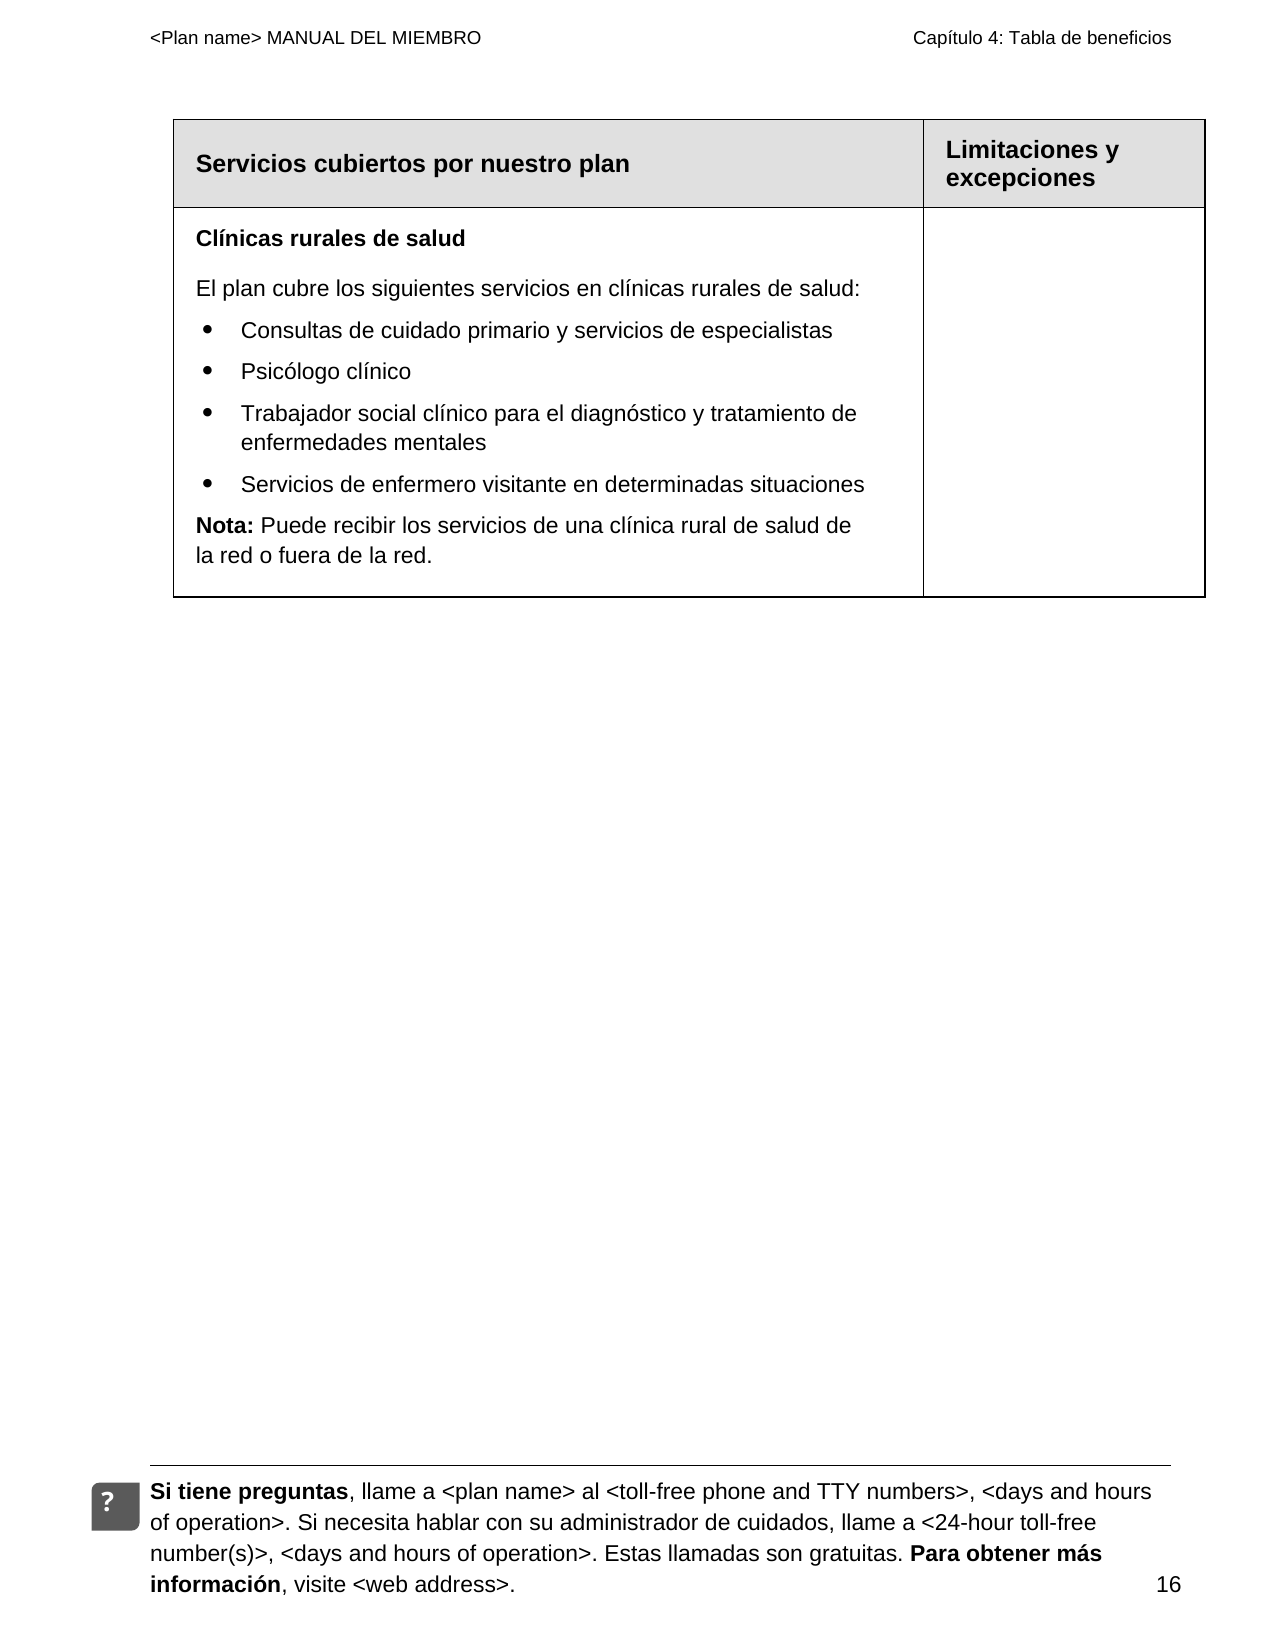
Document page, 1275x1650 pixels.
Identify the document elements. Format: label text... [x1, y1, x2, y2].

table_cell Clínicas rurales de salud El plan cubre los siguientes servicios en clínicas rurales de salud: Consultas de cuidado primario y servicios de especialistas Psicólogo clínico Trabajador social clínico para el diagnóstico y tratamiento de enfermedades mentales Servicios de enfermero visitante en determinadas situaciones Nota: Puede recibir los servicios de una clínica rural de salud de la red o fuera de la red. [174, 208, 923, 596]
table_cell [924, 208, 1204, 596]
table_header Limitaciones y excepciones [924, 120, 1204, 207]
table_header Servicios cubiertos por nuestro plan [174, 120, 923, 207]
